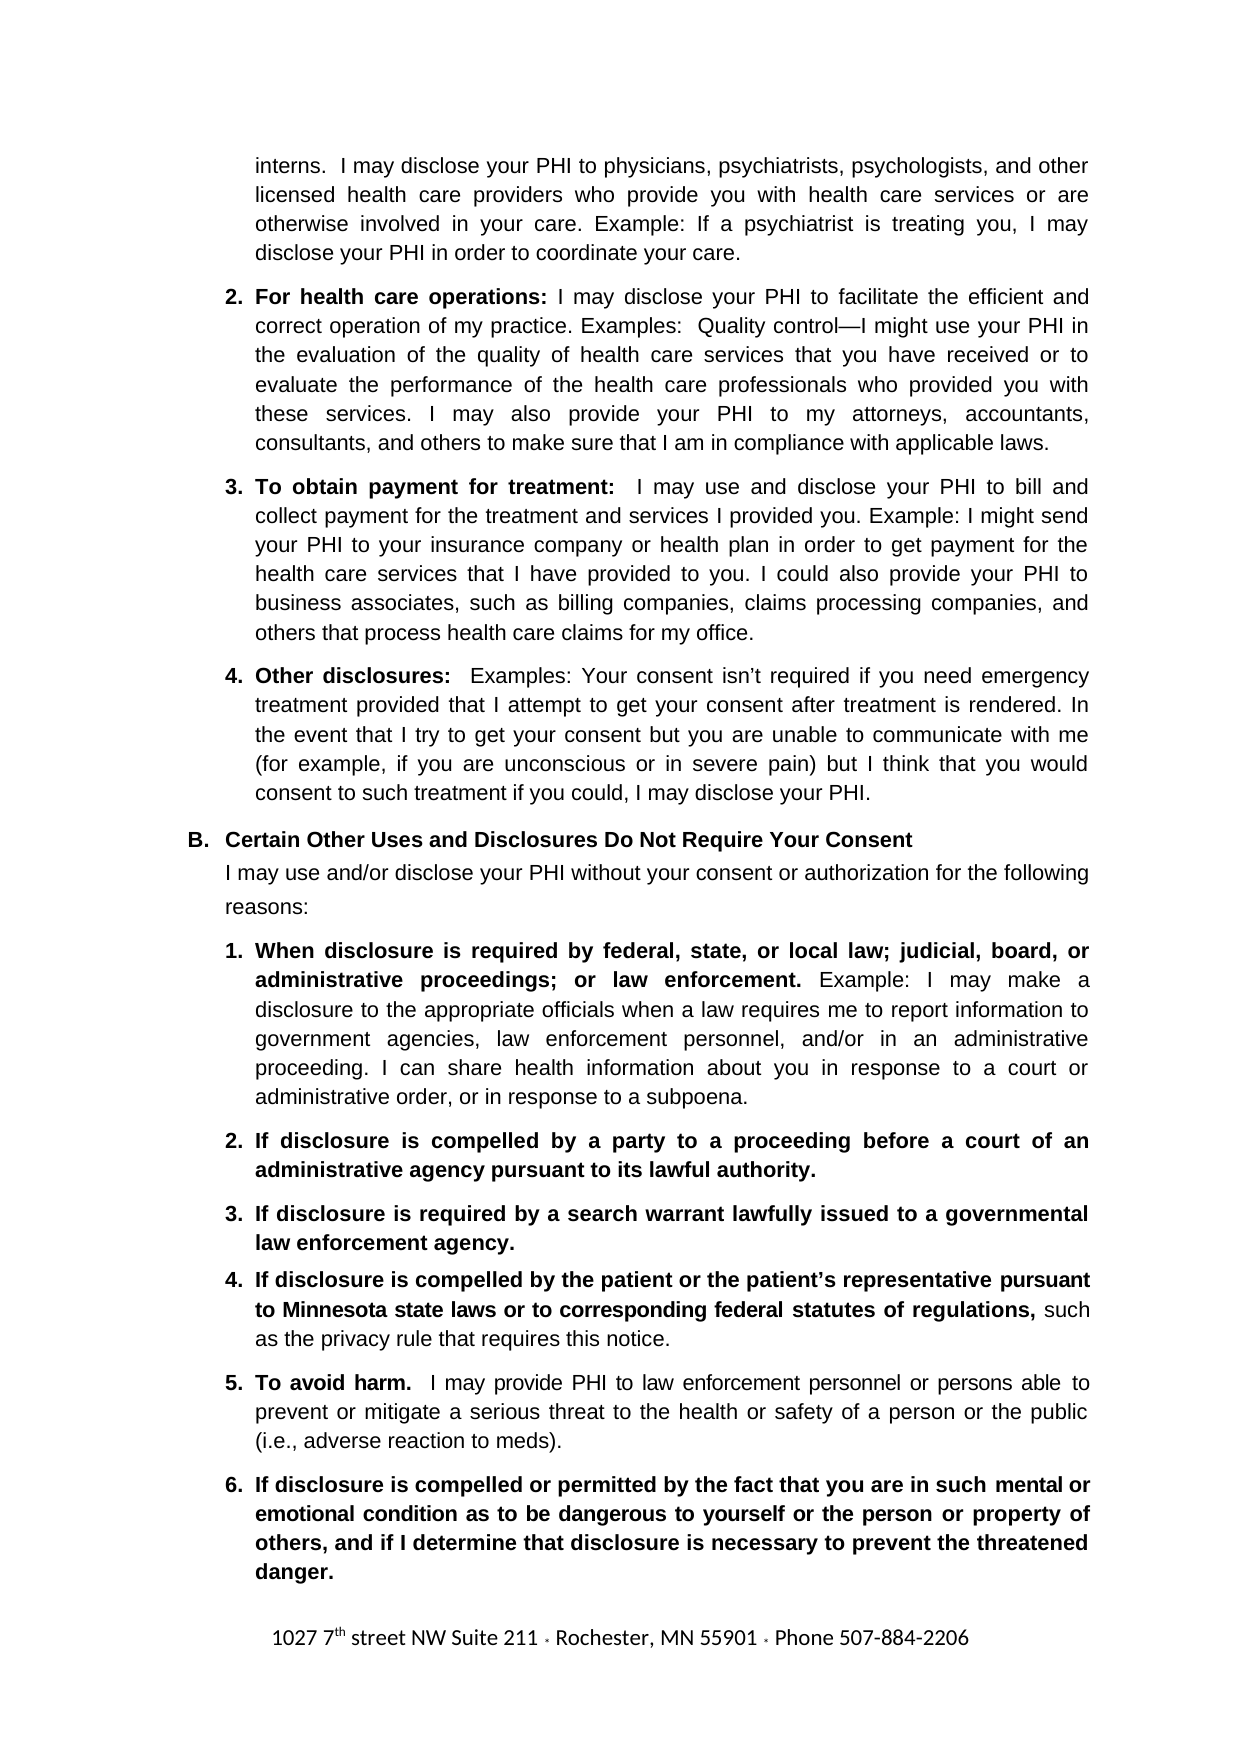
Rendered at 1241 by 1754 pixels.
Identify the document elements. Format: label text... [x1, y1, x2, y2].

list 4. Other disclosures: Examples: Your consent isn’t required if you need emergency treatment provided that I attempt to get your consent after treatment is rendered. In the event that I try to get your consent but you are unable to communicate with me (for example, if you are unconscious or in severe pain) but I think that you would consent to such treatment if you could, I may disclose your PHI. [225, 660, 1090, 806]
list 1. When disclosure is required by federal, state, or local law; judicial, board, or administrative proceedings; or law enforcement. Example: I may make a disclosure to the appropriate officials when a law requires me to report information to government agencies, law enforcement personnel, and/or in an administrative proceeding. I can share health information about you in response to a court or administrative order, or in response to a subpoena. [225, 935, 1090, 1110]
list 5. To avoid harm. I may provide PHI to law enforcement personnel or persons able to prevent or mitigate a serious threat to the health or safety of a person or the public (i.e., adverse reaction to meds). [225, 1367, 1090, 1454]
list 2. If disclosure is compelled by a party to a proceeding before a court of an administrative agency pursuant to its lawful authority. [225, 1125, 1090, 1183]
text I may use and/or disclose your PHI without your consent or authorization for the following reasons: [225, 854, 1090, 921]
text B. Certain Other Uses and Disclosures Do Not Require Your Consent [187, 821, 1090, 854]
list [225, 150, 1090, 267]
text 3. If disclosure is required by a search warrant lawfully issued to a governmental law enforcement agency. [225, 1198, 1090, 1256]
list 4. If disclosure is compelled by the patient or the patient’s representative pursuant to Minnesota state laws or to corresponding federal statutes of regulations, such as the privacy rule that requires this notice. [225, 1264, 1090, 1352]
list 2. For health care operations: I may disclose your PHI to facilitate the efficient and correct operation of my practice. Examples: Quality control—I might use your PHI in the evaluation of the quality of health care services that you have received or to evaluate the performance of the health care professionals who provided you with these services. I may also provide your PHI to my attorneys, accountants, consultants, and others to make sure that I am in compliance with applicable laws. [225, 281, 1090, 456]
list 3. To obtain payment for treatment: I may use and disclose your PHI to bill and collect payment for the treatment and services I provided you. Example: I might send your PHI to your insurance company or health plan in order to get payment for the health care services that I have provided to you. I could also provide your PHI to business associates, such as billing companies, claims processing companies, and others that process health care claims for my office. [225, 471, 1090, 646]
list 6. If disclosure is compelled or permitted by the fact that you are in such mental or emotional condition as to be dangerous to yourself or the person or property of others, and if I determine that disclosure is necessary to prevent the threatened danger. [225, 1469, 1090, 1585]
